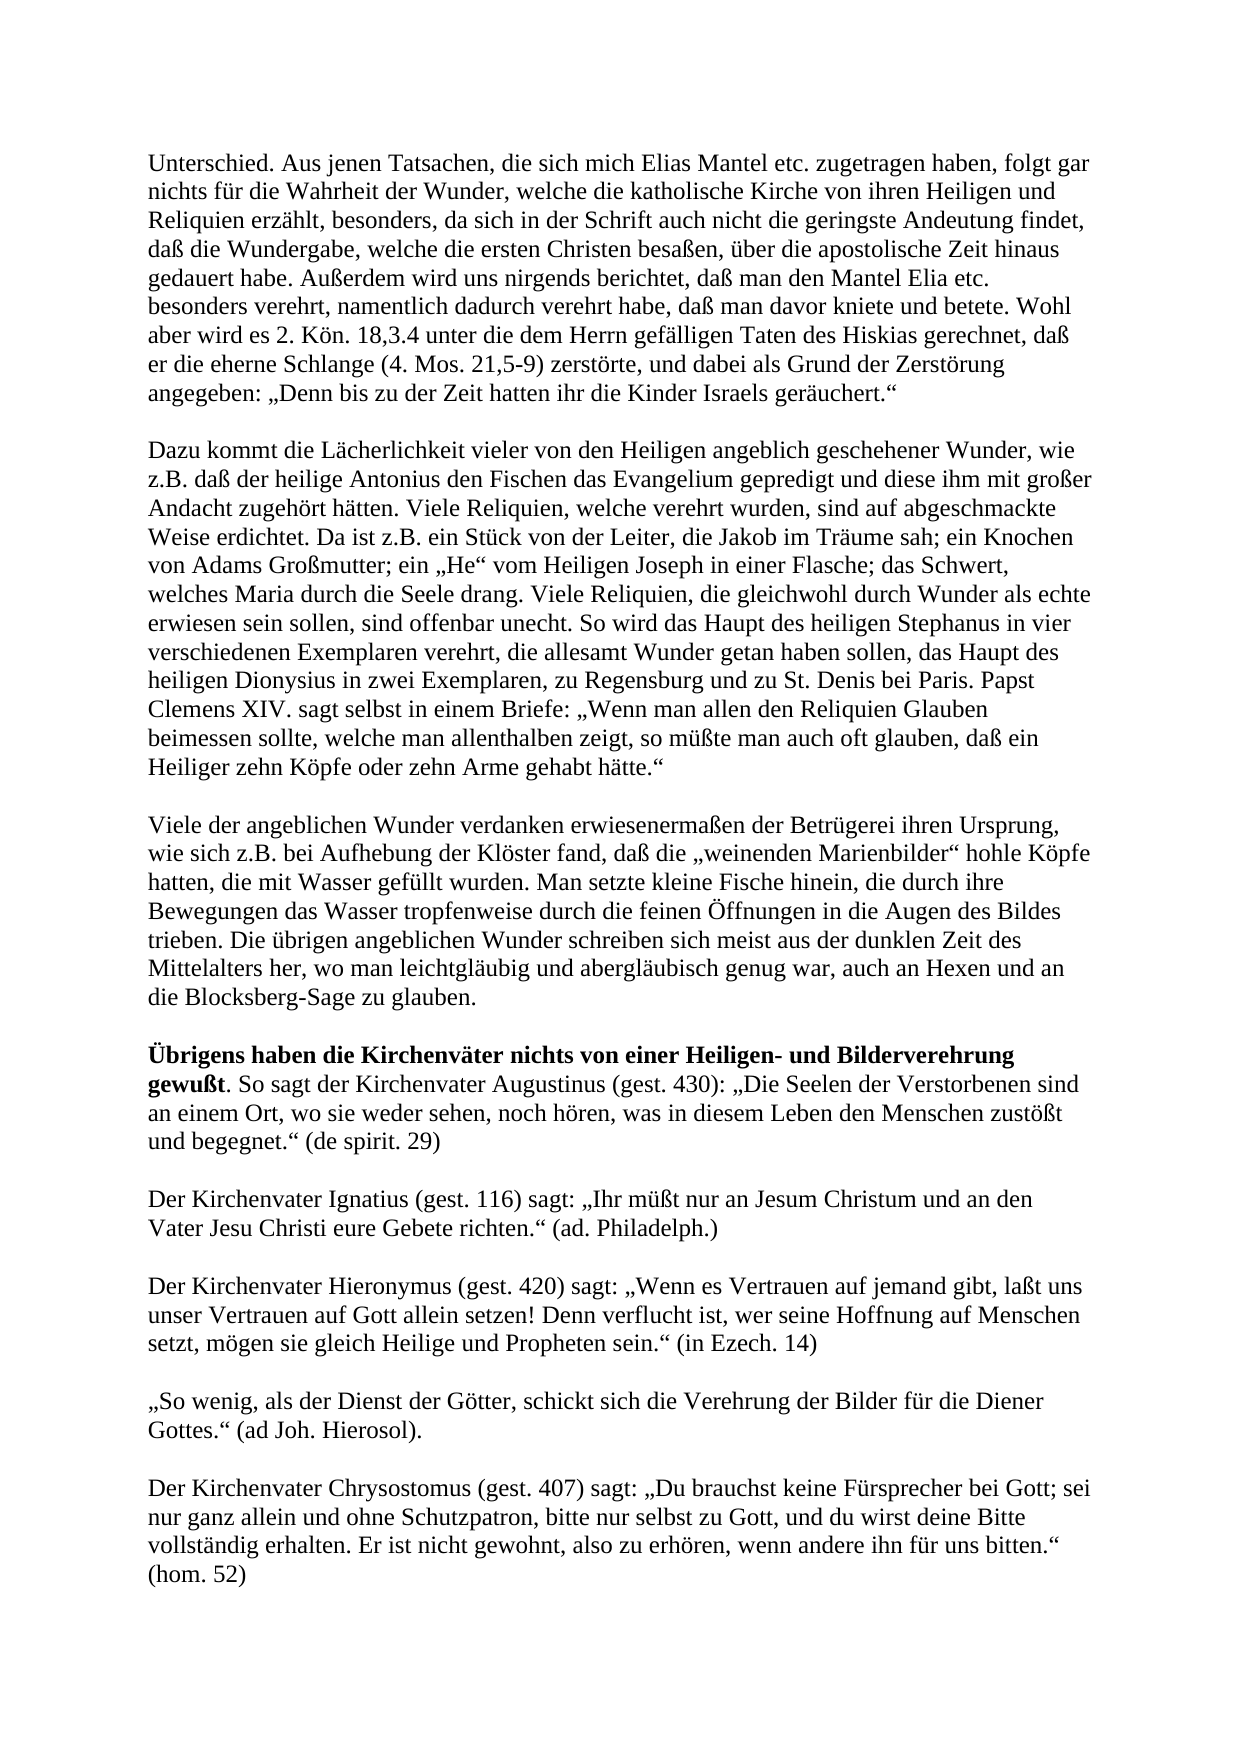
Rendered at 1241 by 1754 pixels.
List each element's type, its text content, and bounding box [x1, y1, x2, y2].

text Viele der angeblichen Wunder verdanken erwiesenermaßen der Betrügerei ihren Ursprung, wie sich z.B. bei Aufhebung der Klöster fand, daß die „weinenden Marienbilder“ hohle Köpfe hatten, die mit Wasser gefüllt wurden. Man setzte kleine Fische hinein, die durch ihre Bewegungen das Wasser tropfenweise durch die feinen Öffnungen in die Augen des Bildes trieben. Die übrigen angeblichen Wunder schreiben sich meist aus der dunklen Zeit des Mittelalters her, wo man leichtgläubig und abergläubisch genug war, auch an Hexen und an die Blocksberg-Sage zu glauben. [148, 810, 1093, 1011]
text Der Kirchenvater Chrysostomus (gest. 407) sagt: „Du brauchst keine Fürsprecher bei Gott; sei nur ganz allein und ohne Schutzpatron, bitte nur selbst zu Gott, und du wirst deine Bitte vollständig erhalten. Er ist nicht gewohnt, also zu erhören, wenn andere ihn für uns bitten.“ (hom. 52) [148, 1473, 1093, 1588]
text „So wenig, als der Dienst der Götter, schickt sich die Verehrung der Bilder für die Diener Gottes.“ (ad Joh. Hierosol). [148, 1386, 1093, 1444]
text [148, 148, 1093, 406]
text Der Kirchenvater Ignatius (gest. 116) sagt: „Ihr müßt nur an Jesum Christum und an den Vater Jesu Christi eure Gebete richten.“ (ad. Philadelph.) [148, 1184, 1093, 1242]
text Übrigens haben die Kirchenväter nichts von einer Heiligen- und Bilderverehrung gewußt. So sagt der Kirchenvater Augustinus (gest. 430): „Die Seelen der Verstorbenen sind an einem Ort, wo sie weder sehen, noch hören, was in diesem Leben den Menschen zustößt und begegnet.“ (de spirit. 29) [148, 1040, 1093, 1155]
text Dazu kommt die Lächerlichkeit vieler von den Heiligen angeblich geschehener Wunder, wie z.B. daß der heilige Antonius den Fischen das Evangelium gepredigt und diese ihm mit großer Andacht zugehört hätten. Viele Reliquien, welche verehrt wurden, sind auf abgeschmackte Weise erdichtet. Da ist z.B. ein Stück von der Leiter, die Jakob im Träume sah; ein Knochen von Adams Großmutter; ein „He“ vom Heiligen Joseph in einer Flasche; das Schwert, welches Maria durch die Seele drang. Viele Reliquien, die gleichwohl durch Wunder als echte erwiesen sein sollen, sind offenbar unecht. So wird das Haupt des heiligen Stephanus in vier verschiedenen Exemplaren verehrt, die allesamt Wunder getan haben sollen, das Haupt des heiligen Dionysius in zwei Exemplaren, zu Regensburg und zu St. Denis bei Paris. Papst Clemens XIV. sagt selbst in einem Briefe: „Wenn man allen den Reliquien Glauben beimessen sollte, welche man allenthalben zeigt, so müßte man auch oft glauben, daß ein Heiliger zehn Köpfe oder zehn Arme gehabt hätte.“ [148, 436, 1093, 781]
text Der Kirchenvater Hieronymus (gest. 420) sagt: „Wenn es Vertrauen auf jemand gibt, laßt uns unser Vertrauen auf Gott allein setzen! Denn verflucht ist, wer seine Hoffnung auf Menschen setzt, mögen sie gleich Heilige und Propheten sein.“ (in Ezech. 14) [148, 1271, 1093, 1357]
